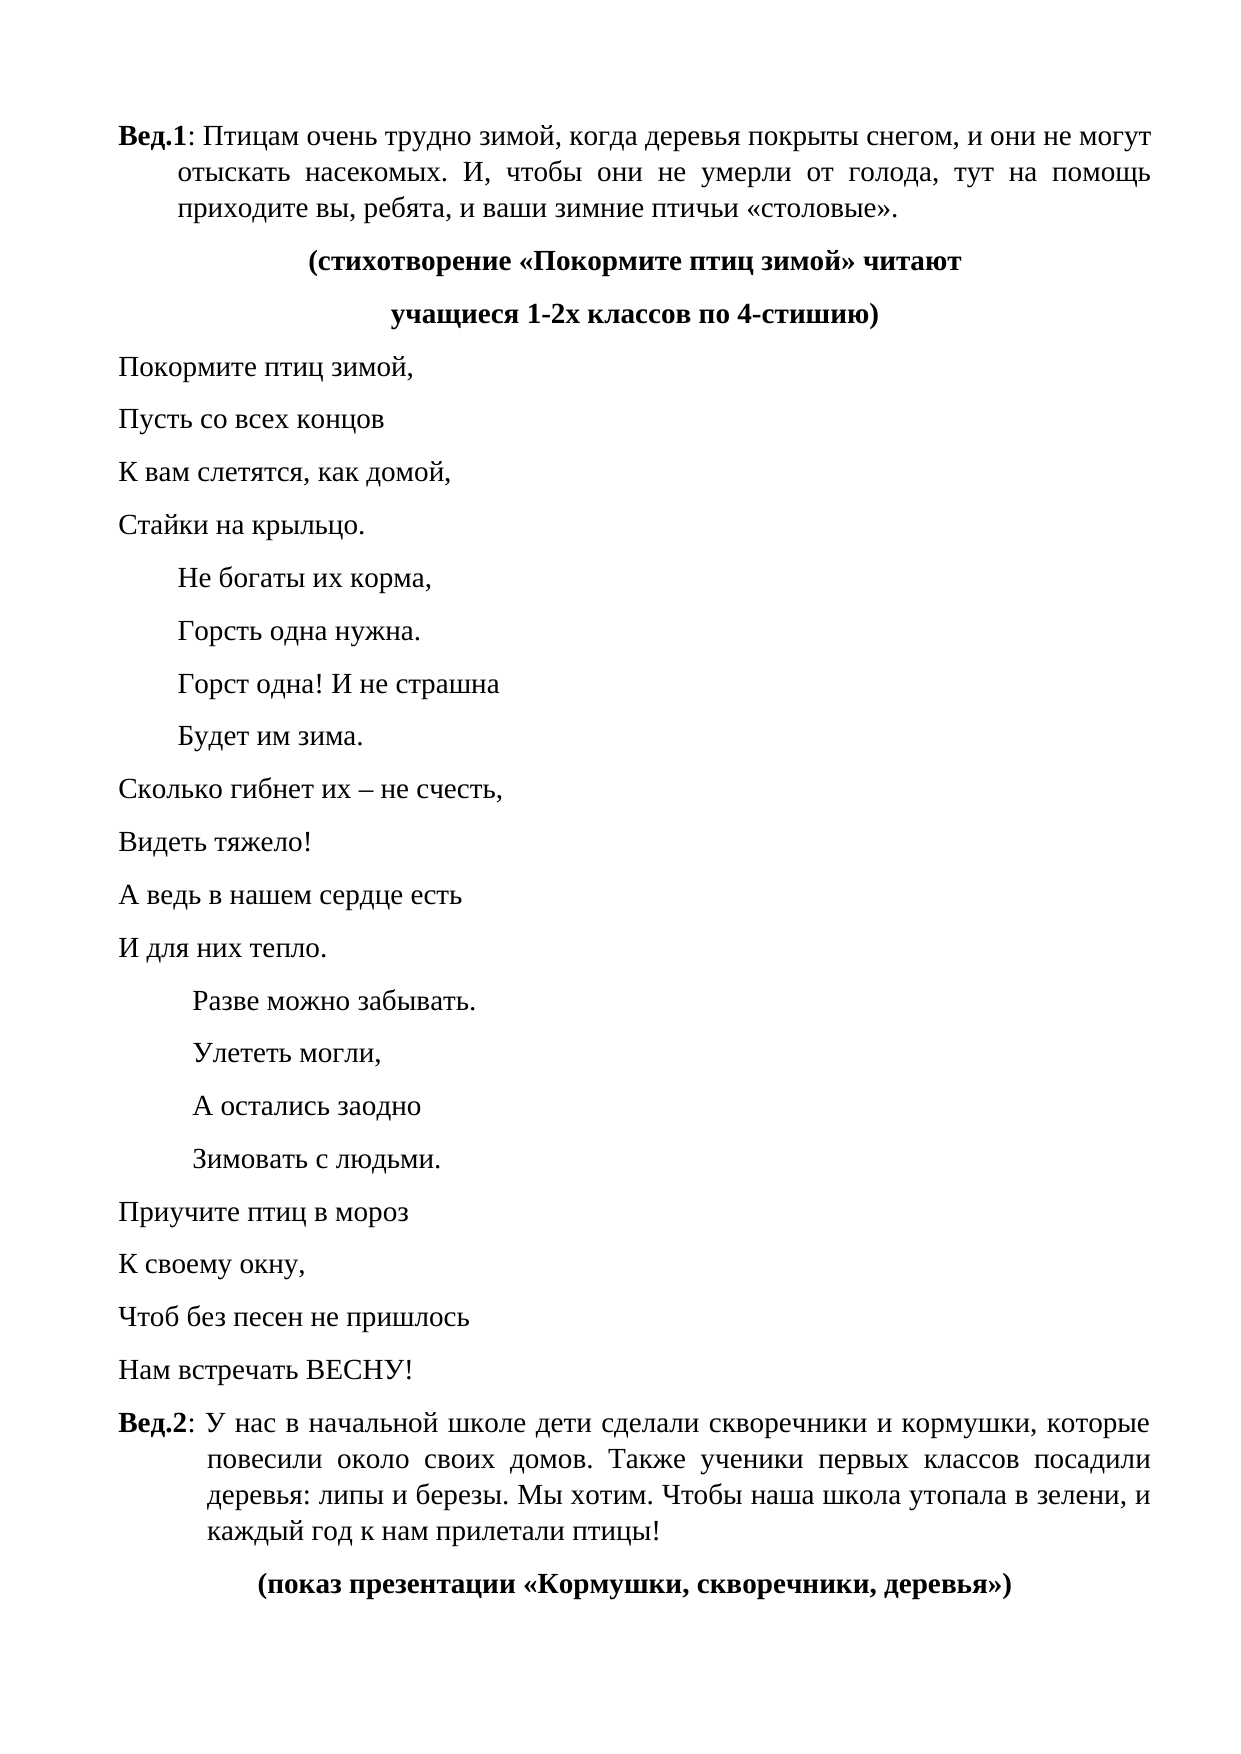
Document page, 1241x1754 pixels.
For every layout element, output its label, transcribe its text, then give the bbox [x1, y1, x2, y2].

text Зимовать с людьми. [118, 1141, 1152, 1174]
text Видеть тяжело! [118, 824, 1152, 858]
text А остались заодно [118, 1088, 1152, 1122]
text Стайки на крыльцо. [118, 507, 1152, 541]
text К своему окну, [118, 1247, 1152, 1280]
text учащиеся 1-2х классов по 4-стишию) [118, 296, 1152, 329]
text Не богаты их корма, [118, 560, 1152, 594]
text Улететь могли, [118, 1035, 1152, 1069]
text Разве можно забывать. [118, 983, 1152, 1016]
text Сколько гибнет их – не счесть, [118, 771, 1152, 805]
text Нам встречать ВЕСНУ! [118, 1352, 1152, 1386]
text А ведь в нашем сердце есть [118, 877, 1152, 911]
text Будет им зима. [118, 718, 1152, 752]
text Горст одна! И не страшна [118, 666, 1152, 699]
text Горсть одна нужна. [118, 613, 1152, 646]
text И для них тепло. [118, 930, 1152, 963]
text Приучите птиц в мороз [118, 1194, 1152, 1227]
text Покормите птиц зимой, [118, 349, 1152, 382]
text К вам слетятся, как домой, [118, 454, 1152, 488]
text Вед.2: У нас в начальной школе дети сделали скворечники и кормушки, которые повесили около своих домов. Также ученики первых классов посадили деревья: липы и березы. Мы хотим. Чтобы наша школа утопала в зелени, и каждый год к нам прилетали птицы! [118, 1405, 1152, 1547]
text Вед.1: Птицам очень трудно зимой, когда деревья покрыты снегом, и они не могут отыскать насекомых. И, чтобы они не умерли от голода, тут на помощь приходите вы, ребята, и ваши зимние птичьи «столовые». [118, 118, 1152, 224]
text (показ презентации «Кормушки, скворечники, деревья») [118, 1566, 1152, 1600]
text Пусть со всех концов [118, 402, 1152, 435]
text (стихотворение «Покормите птиц зимой» читают [118, 243, 1152, 277]
text Чтоб без песен не пришлось [118, 1299, 1152, 1333]
